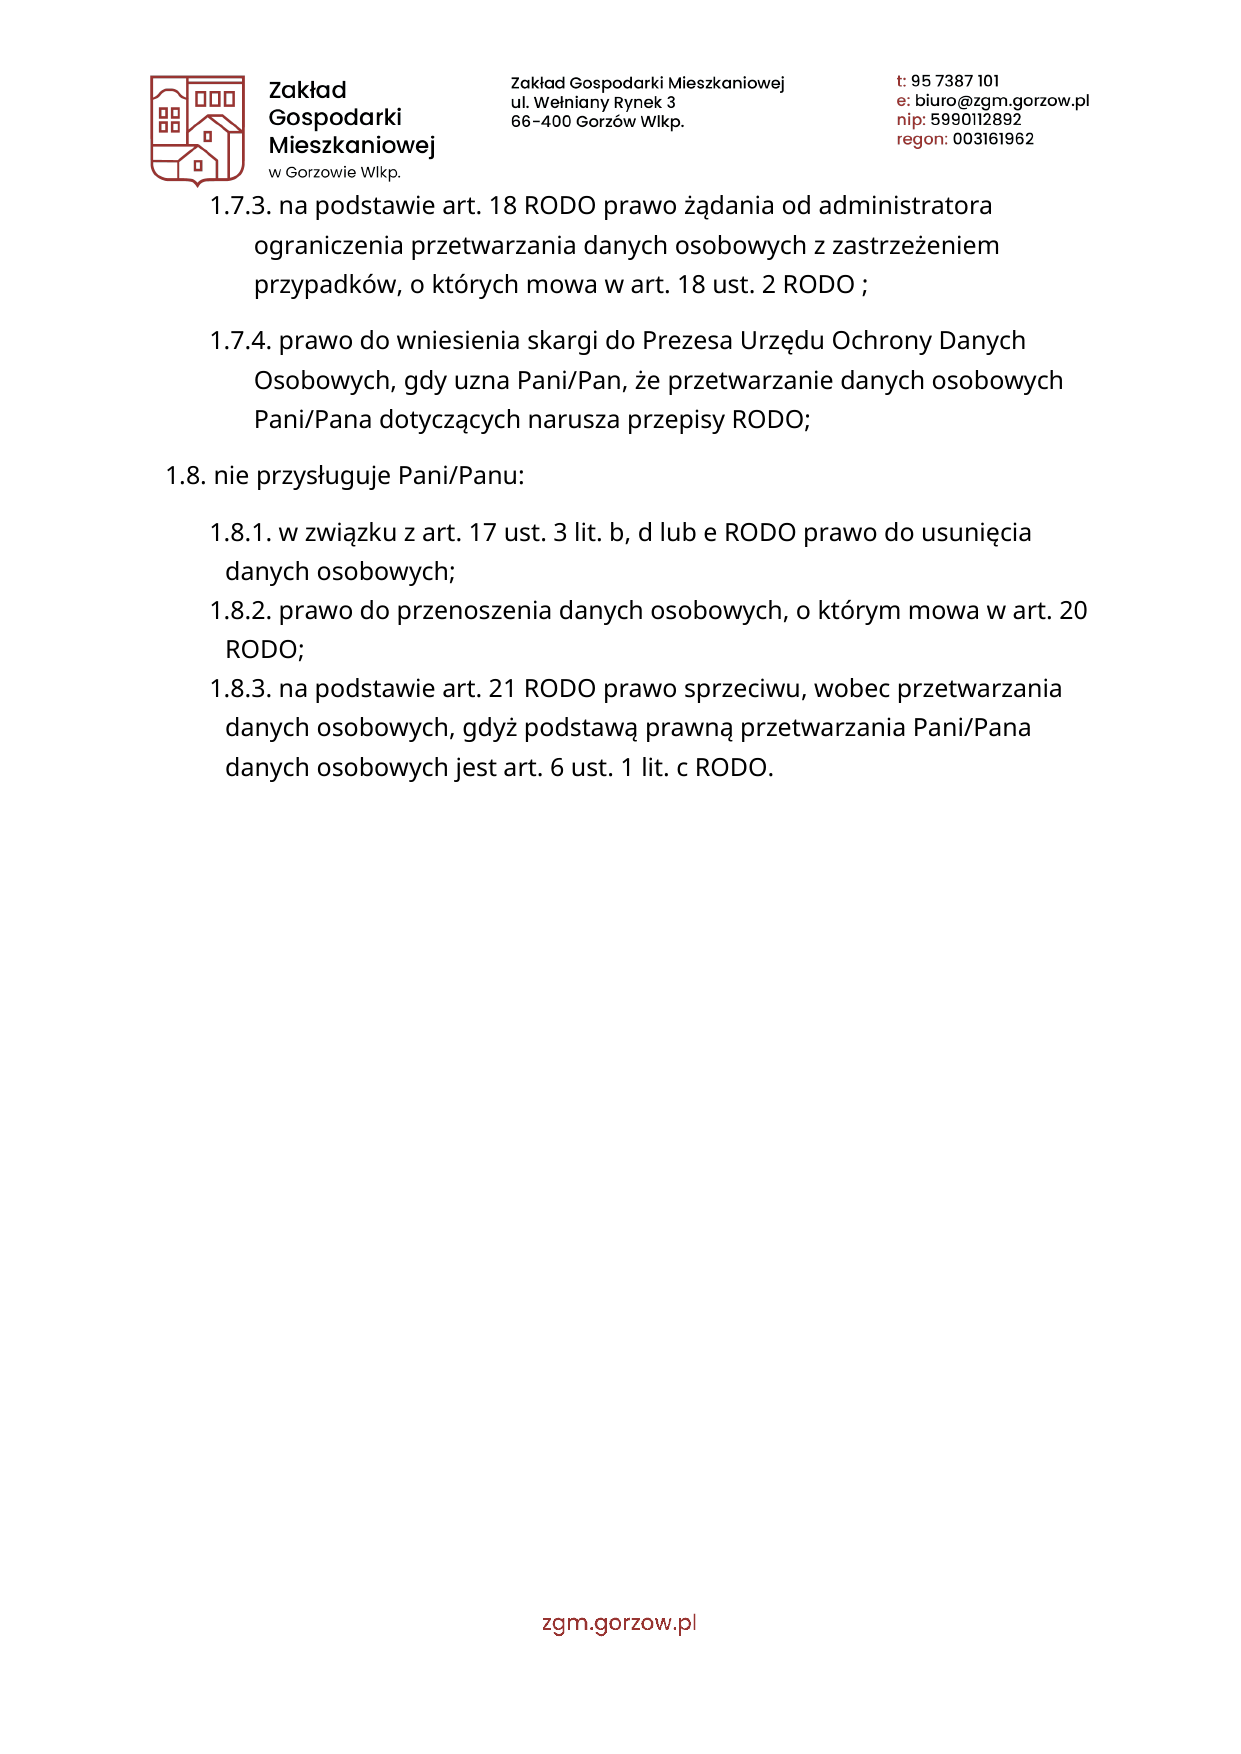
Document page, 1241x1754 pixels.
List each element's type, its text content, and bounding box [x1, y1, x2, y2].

picture [150, 73, 1089, 188]
picture [541, 1612, 698, 1644]
text 1.7.4. prawo do wniesienia skargi do Prezesa Urzędu Ochrony Danych Osobowych, gdy uzna Pani/Pan, że przetwarzanie danych osobowych Pani/Pana dotyczących narusza przepisy RODO; [209, 323, 1090, 436]
text 1.7.3. na podstawie art. 18 RODO prawo żądania od administratora ograniczenia przetwarzania danych osobowych z zastrzeżeniem przypadków, o których mowa w art. 18 ust. 2 RODO ; [209, 188, 1090, 301]
list 1.8.3. na podstawie art. 21 RODO prawo sprzeciwu, wobec przetwarzania danych osobowych, gdyż podstawą prawną przetwarzania Pani/Pana danych osobowych jest art. 6 ust. 1 lit. c RODO. [209, 671, 1090, 783]
text 1.8. nie przysługuje Pani/Panu: [150, 458, 1090, 492]
list 1.8.2. prawo do przenoszenia danych osobowych, o którym mowa w art. 20 RODO; [209, 592, 1090, 666]
list 1.8.1. w związku z art. 17 ust. 3 lit. b, d lub e RODO prawo do usunięcia danych osobowych; [209, 514, 1090, 587]
